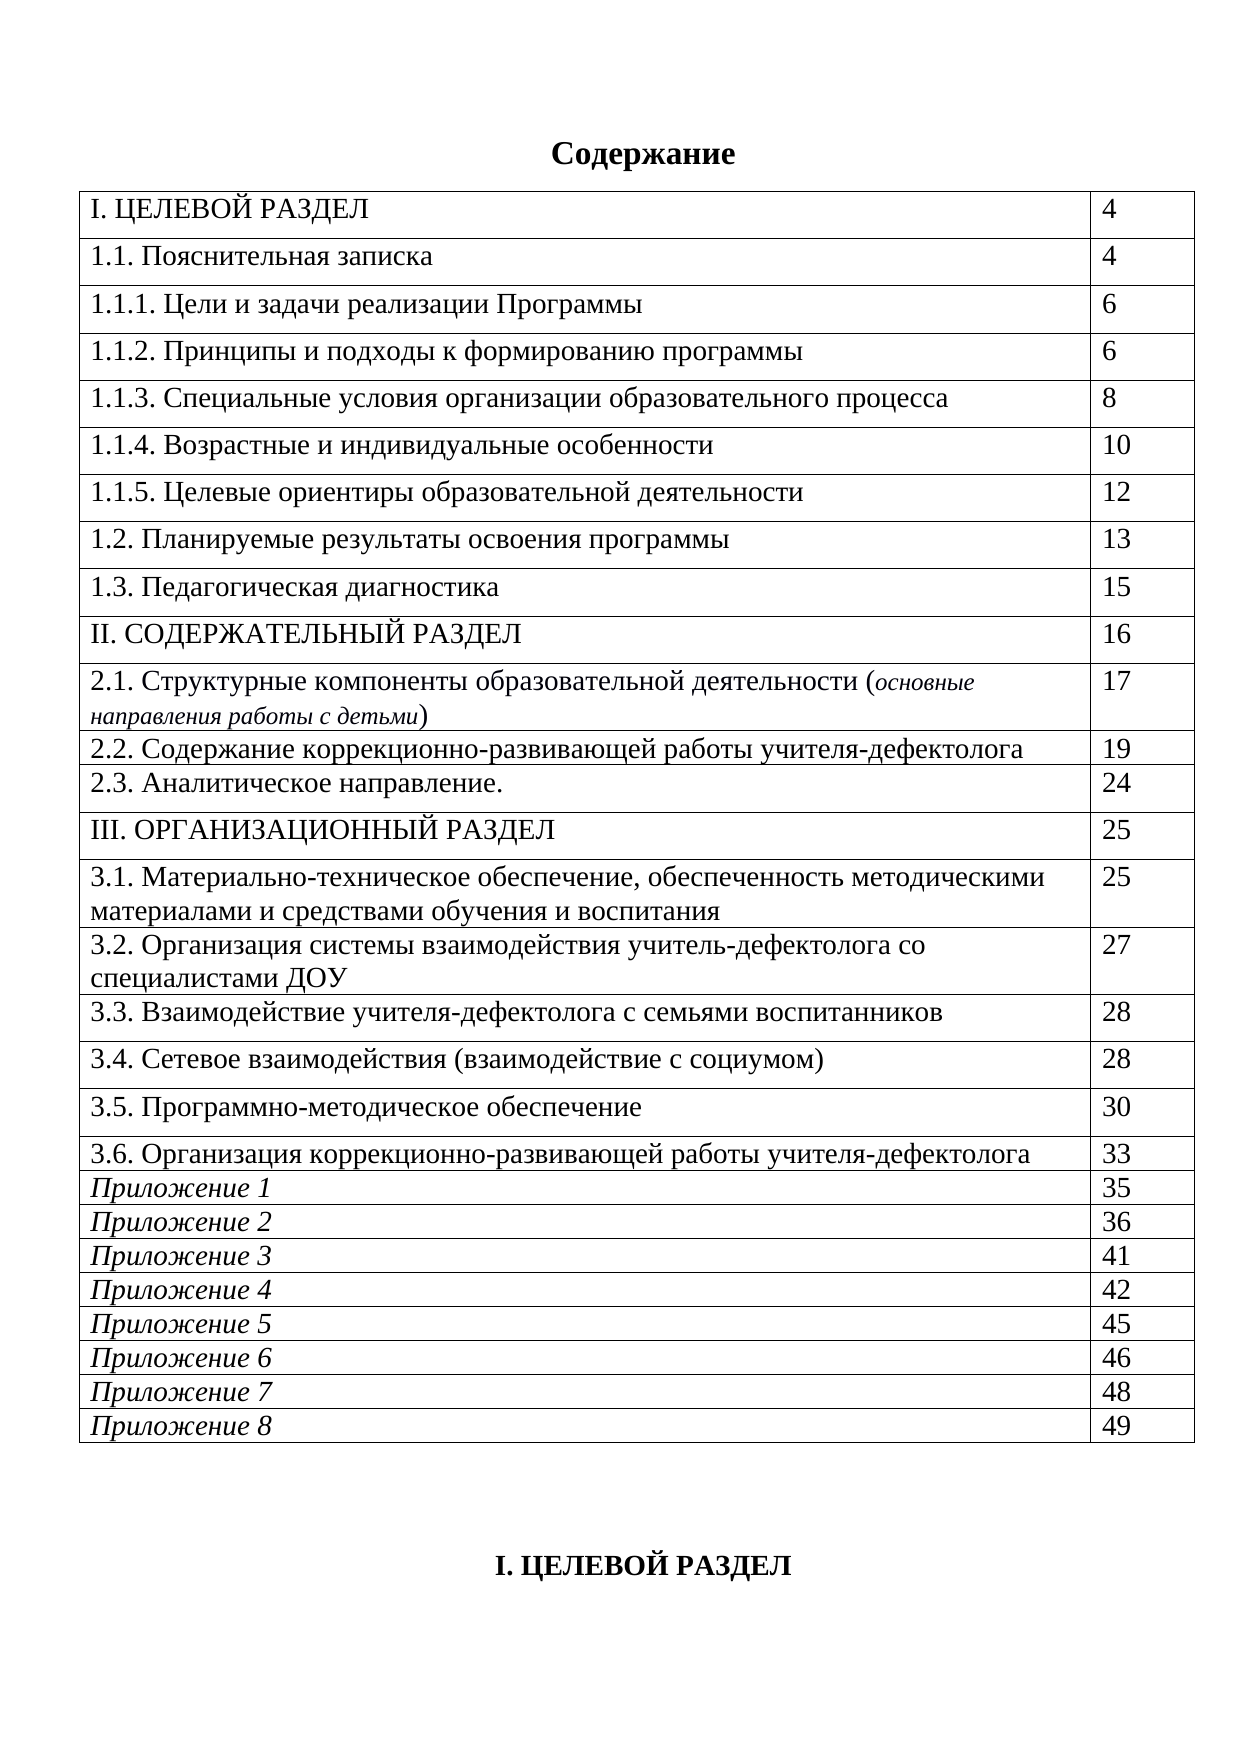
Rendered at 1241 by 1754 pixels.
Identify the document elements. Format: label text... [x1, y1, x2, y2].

table_cell II. СОДЕРЖАТЕЛЬНЫЙ РАЗДЕЛ [80, 617, 1090, 663]
table_cell 13 [1091, 522, 1194, 568]
text Содержание [92, 133, 1194, 172]
table_cell 6 [1091, 334, 1194, 379]
table_cell 1.3. Педагогическая диагностика [80, 569, 1090, 616]
table_cell 28 [1091, 995, 1194, 1041]
table_cell 3.3. Взаимодействие учителя-дефектолога с семьями воспитанников [80, 995, 1090, 1041]
text I. ЦЕЛЕВОЙ РАЗДЕЛ [92, 1548, 1194, 1582]
table_cell 3.6. Организация коррекционно-развивающей работы учителя-дефектолога [80, 1137, 1090, 1169]
table_cell 15 [1091, 569, 1194, 616]
table_cell Приложение 4 [80, 1273, 1090, 1306]
table_cell 17 [1091, 664, 1194, 730]
table_cell 2.3. Аналитическое направление. [80, 765, 1090, 812]
table_cell 48 [1091, 1375, 1194, 1408]
table_cell 35 [1091, 1171, 1194, 1204]
table_cell Приложение 1 [80, 1171, 1090, 1204]
table_cell 3.1. Материально-техническое обеспечение, обеспеченность методическими материалами и средствами обучения и воспитания [80, 860, 1090, 926]
table_cell 30 [1091, 1089, 1194, 1136]
table_cell Приложение 8 [80, 1409, 1090, 1442]
table_cell 8 [1091, 381, 1194, 427]
table_cell Приложение 3 [80, 1239, 1090, 1272]
table_header 4 [1091, 192, 1194, 238]
table_cell 2.2. Содержание коррекционно-развивающей работы учителя-дефектолога [80, 731, 1090, 764]
table_cell 3.2. Организация системы взаимодействия учитель-дефектолога со специалистами ДОУ [80, 928, 1090, 994]
table_cell 49 [1091, 1409, 1194, 1442]
table_cell 24 [1091, 765, 1194, 812]
table_cell 42 [1091, 1273, 1194, 1306]
table_cell 6 [1091, 286, 1194, 332]
table_cell 1.2. Планируемые результаты освоения программы [80, 522, 1090, 568]
table_cell Приложение 7 [80, 1375, 1090, 1408]
table_cell 46 [1091, 1341, 1194, 1374]
table_cell 1.1.5. Целевые ориентиры образовательной деятельности [80, 475, 1090, 521]
table_cell 3.5. Программно-методическое обеспечение [80, 1089, 1090, 1136]
table_cell 1.1. Пояснительная записка [80, 239, 1090, 285]
table_cell Приложение 2 [80, 1205, 1090, 1238]
table_cell 45 [1091, 1307, 1194, 1340]
table_cell 4 [1091, 239, 1194, 285]
table_cell 1.1.2. Принципы и подходы к формированию программы [80, 334, 1090, 379]
table_cell Приложение 5 [80, 1307, 1090, 1340]
table_cell III. ОРГАНИЗАЦИОННЫЙ РАЗДЕЛ [80, 813, 1090, 859]
table_header I. ЦЕЛЕВОЙ РАЗДЕЛ [80, 192, 1090, 238]
table_cell 25 [1091, 813, 1194, 859]
table_cell 10 [1091, 428, 1194, 474]
table_cell 3.4. Сетевое взаимодействия (взаимодействие с социумом) [80, 1042, 1090, 1088]
table_cell 1.1.1. Цели и задачи реализации Программы [80, 286, 1090, 332]
table_cell 12 [1091, 475, 1194, 521]
table_cell 2.1. Структурные компоненты образовательной деятельности (основные направления работы с детьми) [80, 664, 1090, 730]
table_cell 1.1.4. Возрастные и индивидуальные особенности [80, 428, 1090, 474]
table_cell 33 [1091, 1137, 1194, 1169]
table_cell 25 [1091, 860, 1194, 926]
table_cell 41 [1091, 1239, 1194, 1272]
table_cell 19 [1091, 731, 1194, 764]
table_cell 36 [1091, 1205, 1194, 1238]
table_cell 27 [1091, 928, 1194, 994]
table_cell Приложение 6 [80, 1341, 1090, 1374]
table_cell 28 [1091, 1042, 1194, 1088]
table_cell 16 [1091, 617, 1194, 663]
table_cell 1.1.3. Специальные условия организации образовательного процесса [80, 381, 1090, 427]
